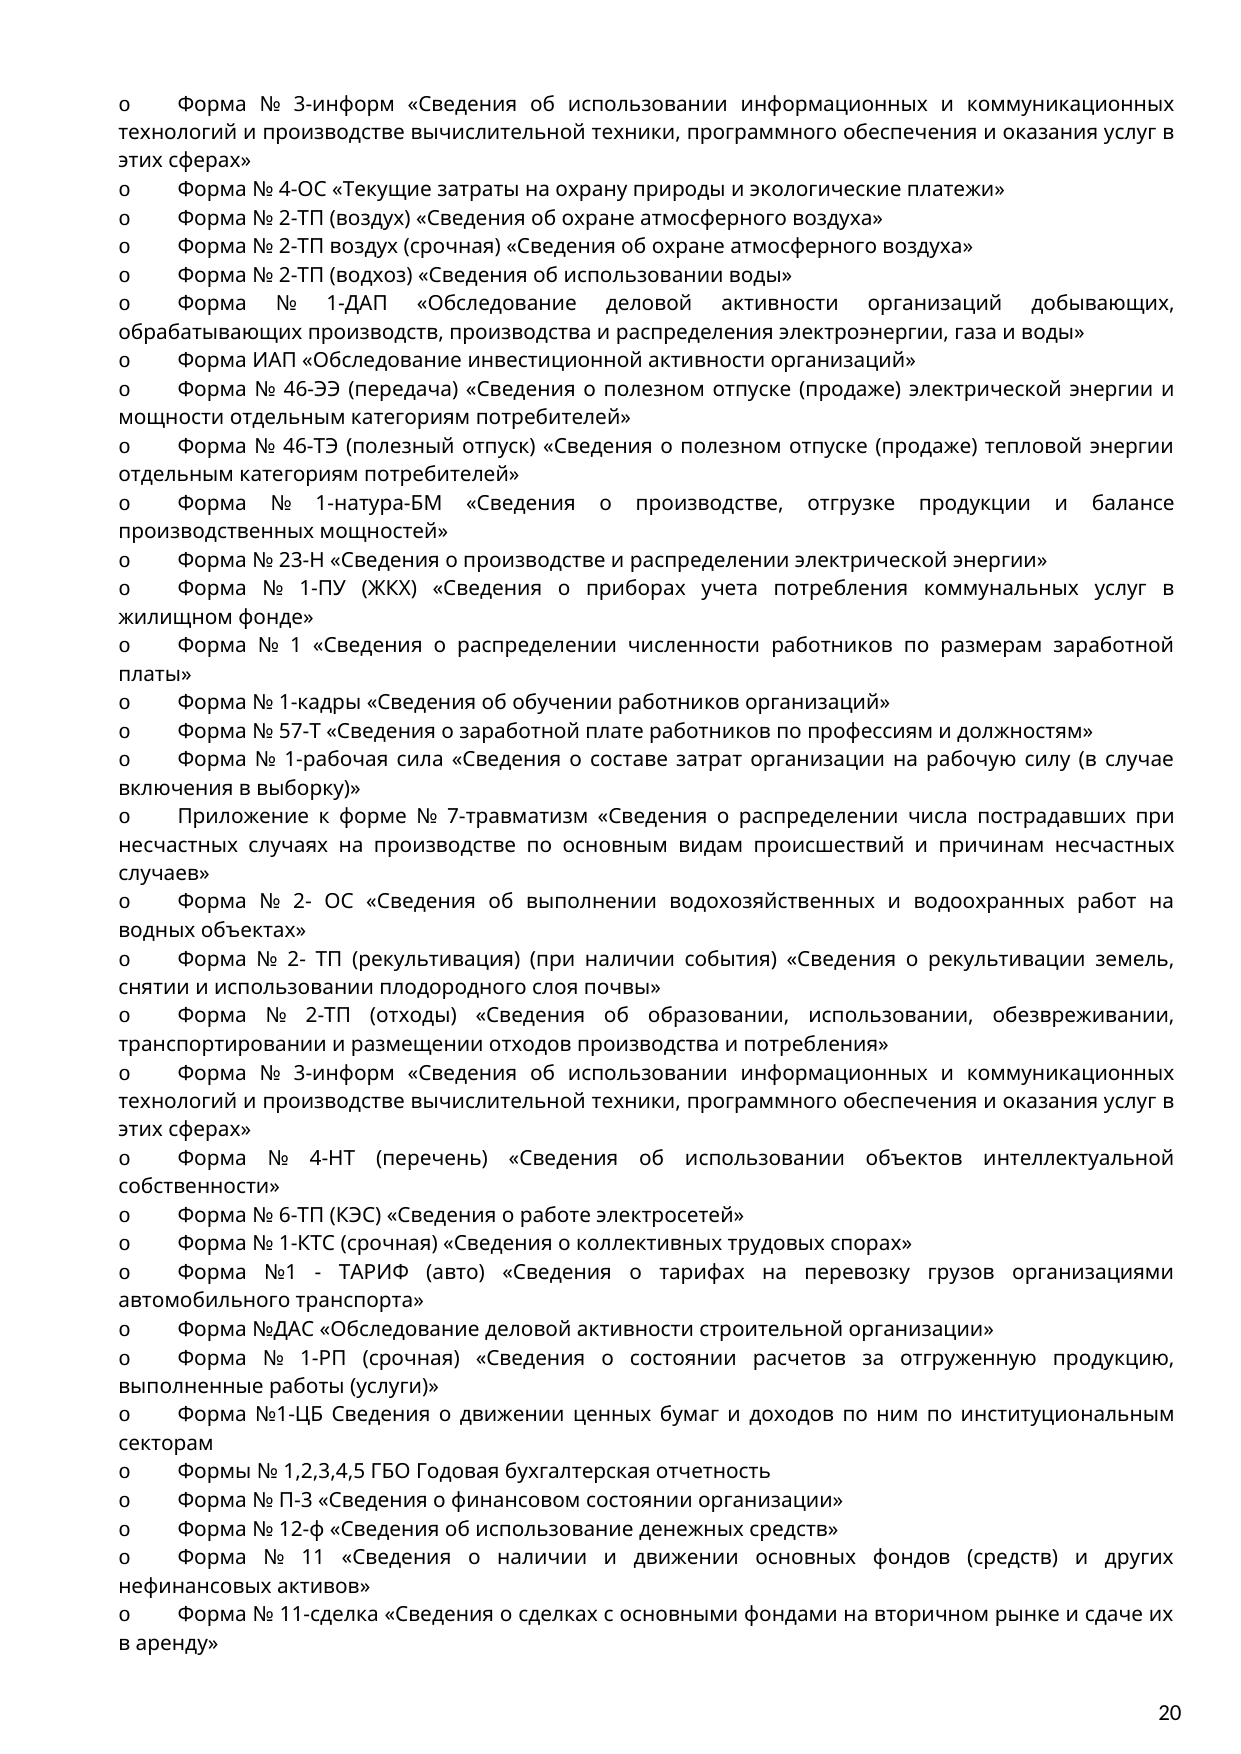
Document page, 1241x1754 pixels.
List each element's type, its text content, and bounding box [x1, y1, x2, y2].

list Форма № 2-ТП (водхоз) «Сведения об использовании воды» [118, 260, 1175, 288]
list Форма № 46-ТЭ (полезный отпуск) «Сведения о полезном отпуске (продаже) тепловой энергии отдельным категориям потребителей» [118, 431, 1175, 488]
list Форма № 1 «Сведения о распределении численности работников по размерам заработной платы» [118, 630, 1175, 687]
list Форма № 2-ТП воздух (срочная) «Сведения об охране атмосферного воздуха» [118, 231, 1175, 260]
list Форма № 11-сделка «Сведения о сделках с основными фондами на вторичном рынке и сдаче их в аренду» [118, 1599, 1175, 1656]
list Форма № 23-Н «Сведения о производстве и распределении электрической энергии» [118, 545, 1175, 573]
list Форма №1-ЦБ Сведения о движении ценных бумаг и доходов по ним по институциональным секторам [118, 1399, 1175, 1457]
list Форма № 3-информ «Сведения об использовании информационных и коммуникационных технологий и производстве вычислительной техники, программного обеспечения и оказания услуг в этих сферах» [118, 89, 1175, 174]
list Форма № 1-натура-БМ «Сведения о производстве, отгрузке продукции и балансе производственных мощностей» [118, 488, 1175, 545]
list Форма № 57-Т «Сведения о заработной плате работников по профессиям и должностям» [118, 716, 1175, 744]
list Форма № 1-кадры «Сведения об обучении работников организаций» [118, 687, 1175, 716]
list Форма № 46-ЭЭ (передача) «Сведения о полезном отпуске (продаже) электрической энергии и мощности отдельным категориям потребителей» [118, 374, 1175, 431]
list Форма ИАП «Обследование инвестиционной активности организаций» [118, 345, 1175, 374]
list Форма №1 - ТАРИФ (авто) «Сведения о тарифах на перевозку грузов организациями автомобильного транспорта» [118, 1257, 1175, 1314]
list Формы № 1,2,3,4,5 ГБО Годовая бухгалтерская отчетность [118, 1457, 1175, 1485]
list Форма № 1-КТС (срочная) «Сведения о коллективных трудовых спорах» [118, 1228, 1175, 1257]
list Форма № П-3 «Сведения о финансовом состоянии организации» [118, 1485, 1175, 1514]
list Форма № 1-РП (срочная) «Сведения о состоянии расчетов за отгруженную продукцию, выполненные работы (услуги)» [118, 1343, 1175, 1399]
list Форма № 2-ТП (воздух) «Сведения об охране атмосферного воздуха» [118, 203, 1175, 231]
list Форма № 1-ДАП «Обследование деловой активности организаций добывающих, обрабатывающих производств, производства и распределения электроэнергии, газа и воды» [118, 288, 1175, 345]
list Форма № 12-ф «Сведения об использование денежных средств» [118, 1514, 1175, 1542]
list Форма № 1-рабочая сила «Сведения о составе затрат организации на рабочую силу (в случае включения в выборку)» [118, 744, 1175, 801]
list Форма № 1-ПУ (ЖКХ) «Сведения о приборах учета потребления коммунальных услуг в жилищном фонде» [118, 573, 1175, 630]
list Форма № 2-ТП (отходы) «Сведения об образовании, использовании, обезвреживании, транспортировании и размещении отходов производства и потребления» [118, 1001, 1175, 1058]
list Форма № 3-информ «Сведения об использовании информационных и коммуникационных технологий и производстве вычислительной техники, программного обеспечения и оказания услуг в этих сферах» [118, 1058, 1175, 1143]
list Форма № 2- ОС «Сведения об выполнении водохозяйственных и водоохранных работ на водных объектах» [118, 887, 1175, 944]
list Форма № 4-НТ (перечень) «Сведения об использовании объектов интеллектуальной собственности» [118, 1143, 1175, 1200]
list Приложение к форме № 7-травматизм «Сведения о распределении числа пострадавших при несчастных случаях на производстве по основным видам происшествий и причинам несчастных случаев» [118, 801, 1175, 887]
list Форма № 11 «Сведения о наличии и движении основных фондов (средств) и других нефинансовых активов» [118, 1542, 1175, 1599]
list Форма №ДАС «Обследование деловой активности строительной организации» [118, 1314, 1175, 1343]
list Форма № 2- ТП (рекультивация) (при наличии события) «Сведения о рекультивации земель, снятии и использовании плодородного слоя почвы» [118, 944, 1175, 1001]
list Форма № 6-ТП (КЭС) «Сведения о работе электросетей» [118, 1200, 1175, 1228]
list Форма № 4-ОС «Текущие затраты на охрану природы и экологические платежи» [118, 174, 1175, 203]
